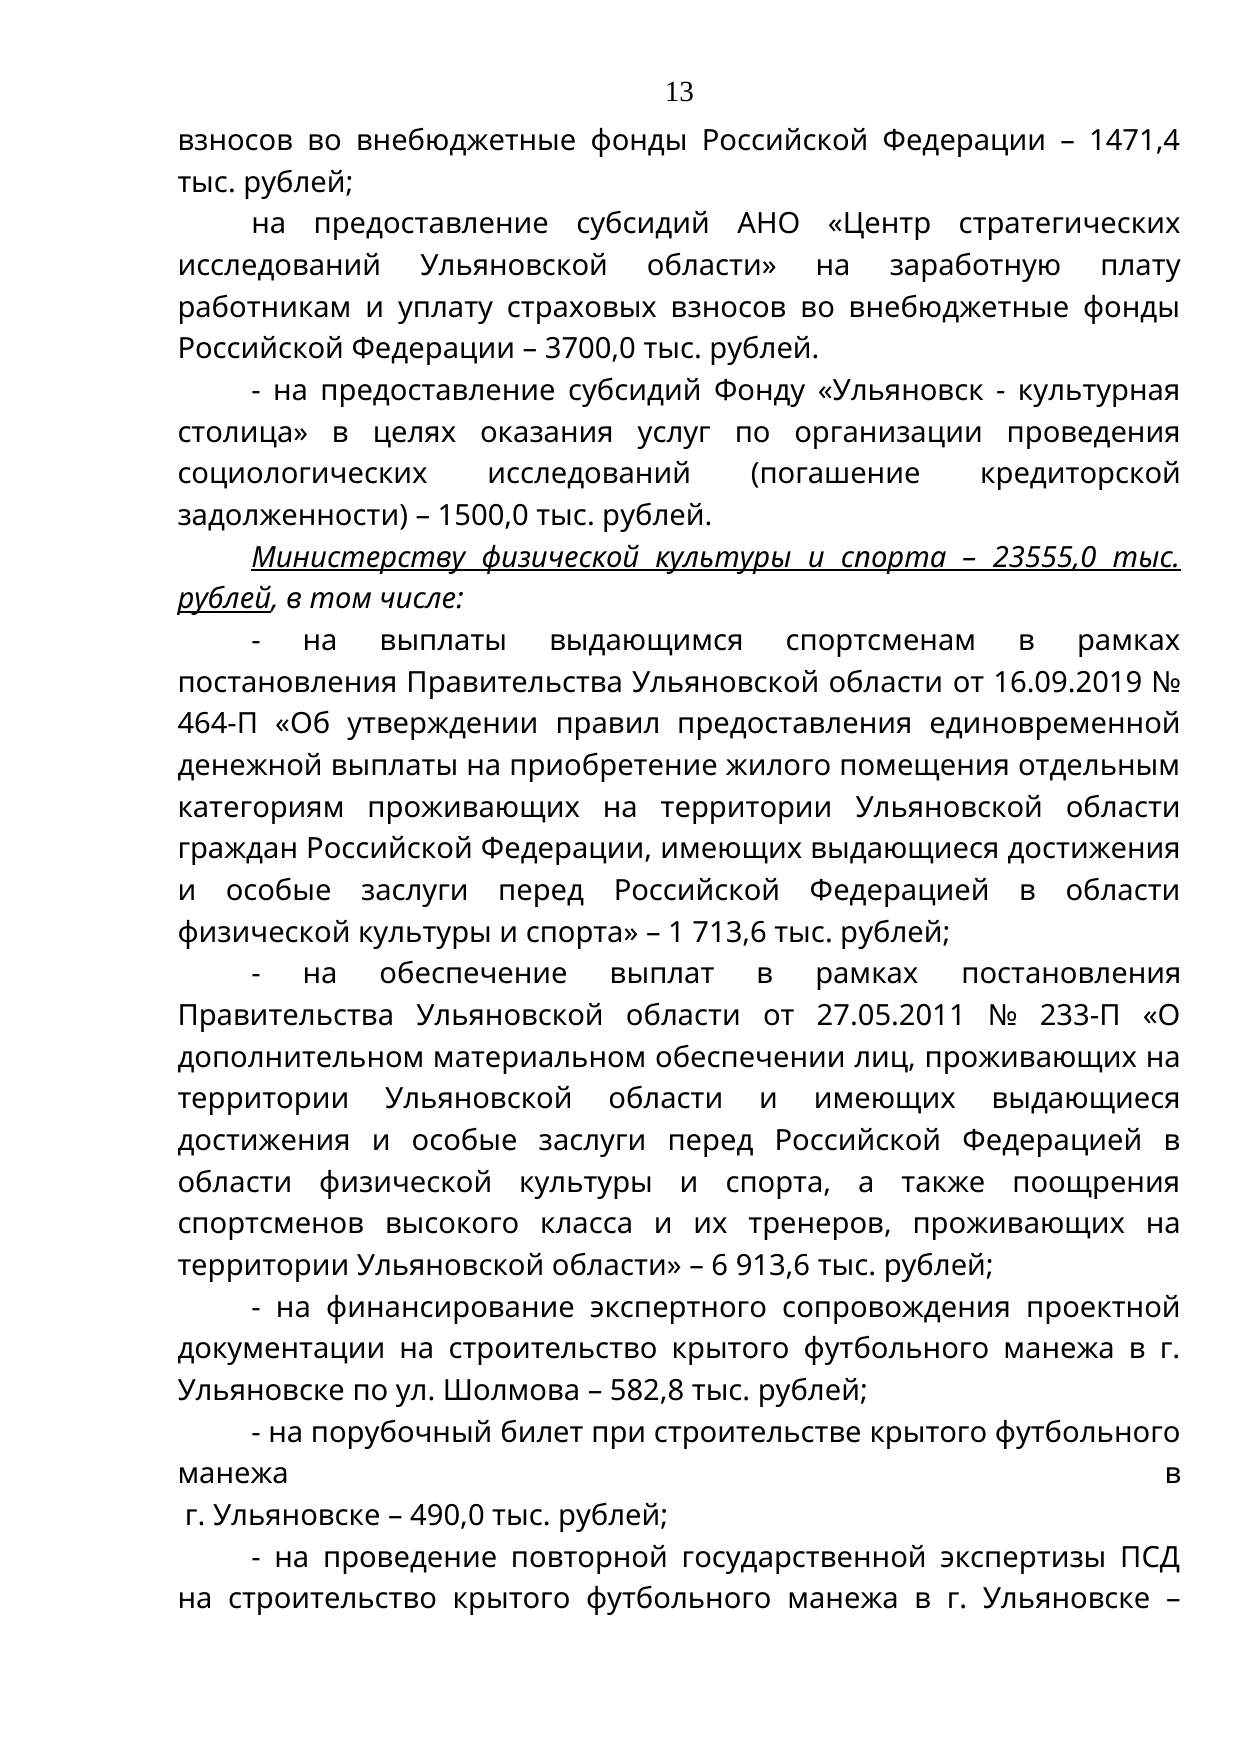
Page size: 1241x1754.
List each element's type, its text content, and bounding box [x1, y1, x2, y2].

text - на выплаты выдающимся спортсменам в рамках постановления Правительства Ульяновской области от 16.09.2019 № 464-П «Об утверждении правил предоставления единовременной денежной выплаты на приобретение жилого помещения отдельным категориям проживающих на территории Ульяновской области граждан Российской Федерации, имеющих выдающиеся достижения и особые заслуги перед Российской Федерацией в области физической культуры и спорта» – 1 713,6 тыс. рублей; [177, 618, 1189, 951]
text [177, 119, 1189, 201]
text Министерству физической культуры и спорта – 23555,0 тыс. рублей, в том числе: [177, 535, 1189, 617]
text на предоставление субсидий АНО «Центр стратегических исследований Ульяновской области» на заработную плату работникам и уплату страховых взносов во внебюджетные фонды Российской Федерации – 3700,0 тыс. рублей. [177, 201, 1189, 367]
text - на предоставление субсидий Фонду «Ульяновск - культурная столица» в целях оказания услуг по организации проведения социологических исследований (погашение кредиторской задолженности) – 1500,0 тыс. рублей. [177, 368, 1189, 534]
text - на порубочный билет при строительстве крытого футбольного манежа в г. Ульяновске – 490,0 тыс. рублей; [177, 1410, 1189, 1534]
text - на финансирование экспертного сопровождения проектной документации на строительство крытого футбольного манежа в г. Ульяновске по ул. Шолмова – 582,8 тыс. рублей; [177, 1285, 1189, 1409]
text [177, 1535, 1189, 1669]
text - на обеспечение выплат в рамках постановления Правительства Ульяновской области от 27.05.2011 № 233-П «О дополнительном материальном обеспечении лиц, проживающих на территории Ульяновской области и имеющих выдающиеся достижения и особые заслуги перед Российской Федерацией в области физической культуры и спорта, а также поощрения спортсменов высокого класса и их тренеров, проживающих на территории Ульяновской области» – 6 913,6 тыс. рублей; [177, 951, 1189, 1284]
